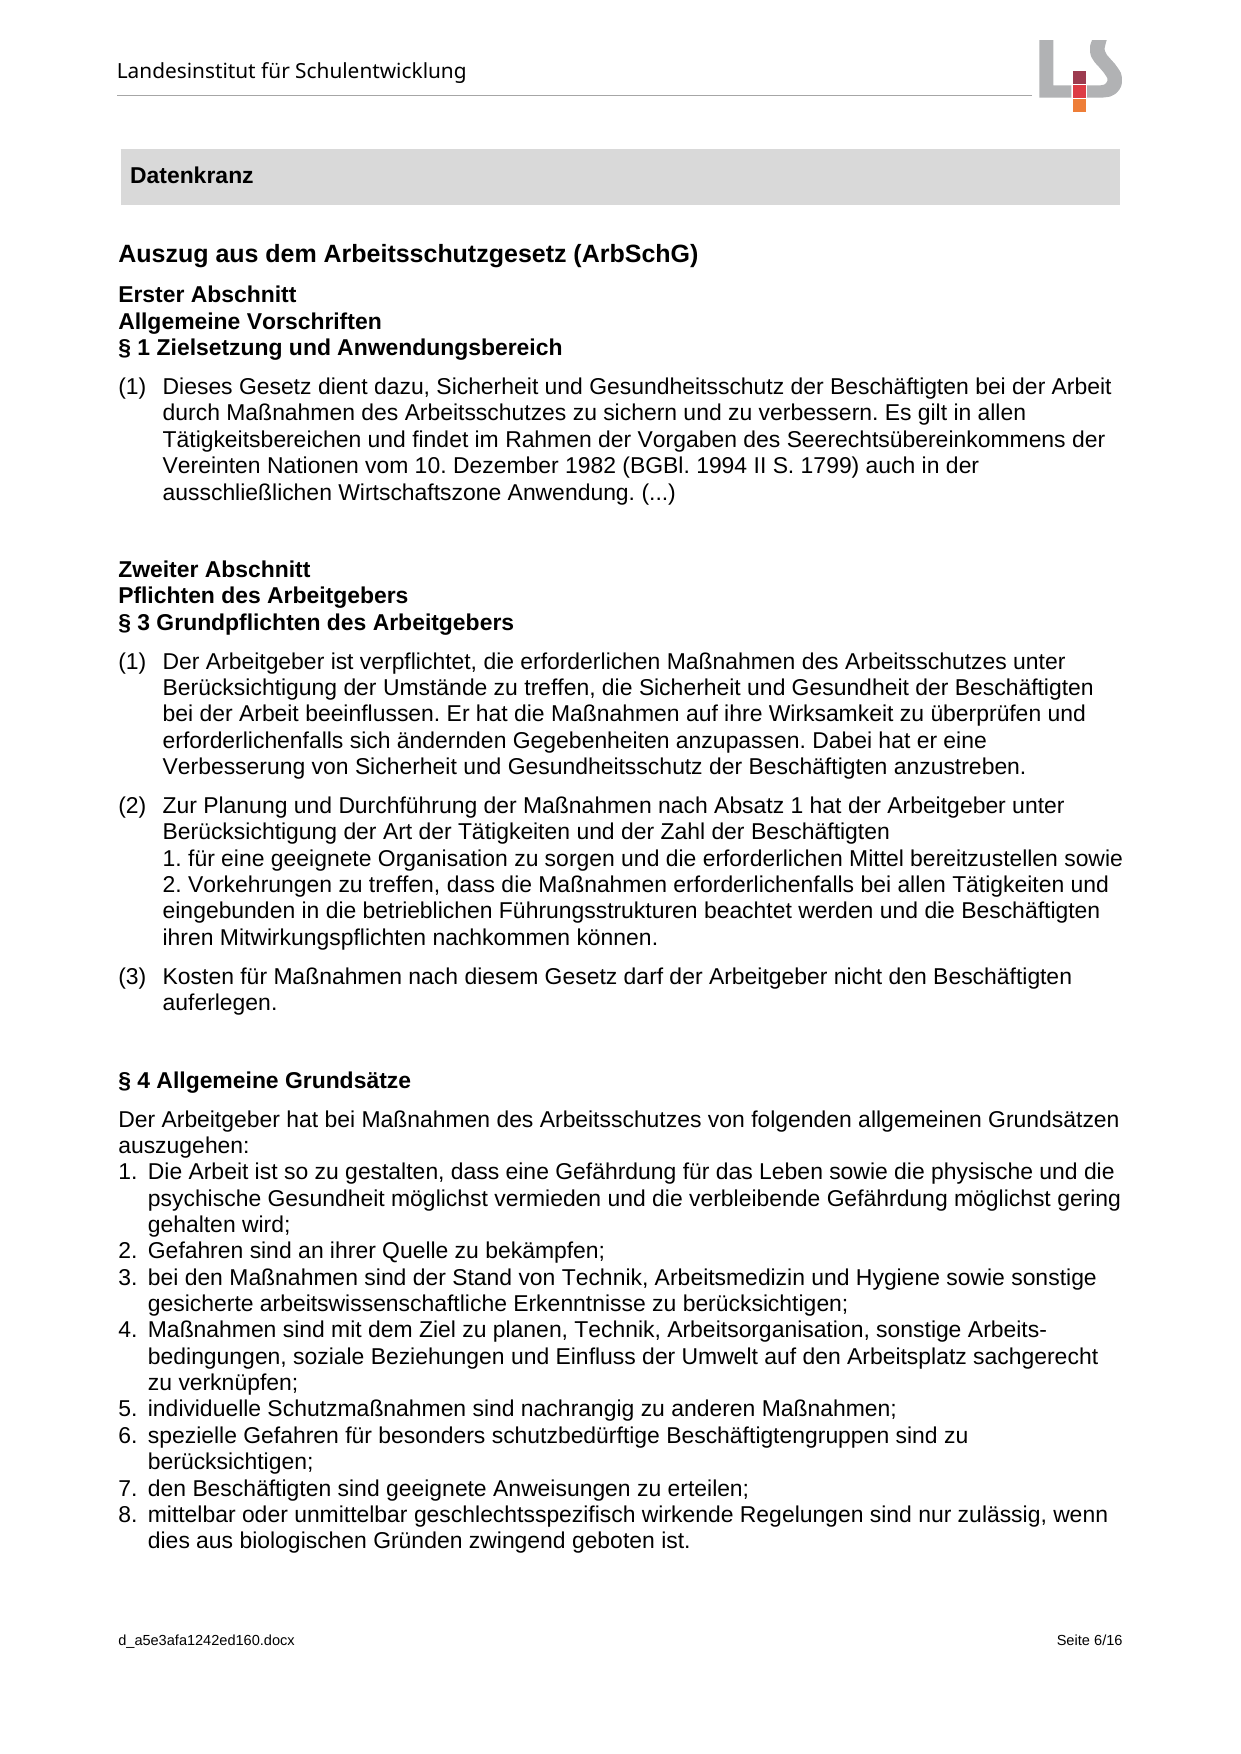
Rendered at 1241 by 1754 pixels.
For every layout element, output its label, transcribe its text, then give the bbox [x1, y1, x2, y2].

text 3. bei den Maßnahmen sind der Stand von Technik, Arbeitsmedizin und Hygiene sowie sonstige gesicherte arbeitswissenschaftliche Erkenntnisse zu berücksichtigen; [118, 1264, 1122, 1316]
text 2. Gefahren sind an ihrer Quelle zu bekämpfen; [118, 1237, 1122, 1264]
text 7. den Beschäftigten sind geeignete Anweisungen zu erteilen; [118, 1474, 1122, 1501]
text § 3 Grundpflichten des Arbeitgebers [118, 609, 1122, 635]
text Der Arbeitgeber hat bei Maßnahmen des Arbeitsschutzes von folgenden allgemeinen Grundsätzen auszugehen: [118, 1106, 1122, 1158]
text (1) Dieses Gesetz dient dazu, Sicherheit und Gesundheitsschutz der Beschäftigten bei der Arbeit durch Maßnahmen des Arbeitsschutzes zu sichern und zu verbessern. Es gilt in allen Tätigkeitsbereichen und findet im Rahmen der Vorgaben des Seerechtsübereinkommens der Vereinten Nationen vom 10. Dezember 1982 (BGBl. 1994 II S. 1799) auch in der ausschließlichen Wirtschaftszone Anwendung. (...) [118, 373, 1122, 505]
text § 4 Allgemeine Grundsätze [118, 1067, 1122, 1093]
text (2) Zur Planung und Durchführung der Maßnahmen nach Absatz 1 hat der Arbeitgeber unter Berücksichtigung der Art der Tätigkeiten und der Zahl der Beschäftigten 1. für eine geeignete Organisation zu sorgen und die erforderlichen Mittel bereitzustellen sowie 2. Vorkehrungen zu treffen, dass die Maßnahmen erforderlichenfalls bei allen Tätigkeiten und eingebunden in die betrieblichen Führungsstrukturen beachtet werden und die Beschäftigten ihren Mitwirkungspflichten nachkommen können. [118, 792, 1137, 950]
text 8. mittelbar oder unmittelbar geschlechtsspezifisch wirkende Regelungen sind nur zulässig, wenn dies aus biologischen Gründen zwingend geboten ist. [118, 1501, 1122, 1553]
text Auszug aus dem Arbeitsschutzgesetz (ArbSchG) [118, 236, 1122, 269]
text Datenkranz [122, 150, 1119, 204]
text Zweiter Abschnitt [118, 556, 1122, 582]
text (1) Der Arbeitgeber ist verpflichtet, die erforderlichen Maßnahmen des Arbeitsschutzes unter Berücksichtigung der Umstände zu treffen, die Sicherheit und Gesundheit der Beschäftigten bei der Arbeit beeinflussen. Er hat die Maßnahmen auf ihre Wirksamkeit zu überprüfen und erforderlichenfalls sich ändernden Gegebenheiten anzupassen. Dabei hat er eine Verbesserung von Sicherheit und Gesundheitsschutz der Beschäftigten anzustreben. [118, 648, 1122, 779]
text 6. spezielle Gefahren für besonders schutzbedürftige Beschäftigtengruppen sind zu berücksichtigen; [118, 1422, 1122, 1474]
text 1. Die Arbeit ist so zu gestalten, dass eine Gefährdung für das Leben sowie die physische und die psychische Gesundheit möglichst vermieden und die verbleibende Gefährdung möglichst gering gehalten wird; [118, 1158, 1122, 1237]
text § 1 Zielsetzung und Anwendungsbereich [118, 334, 1122, 361]
text 4. Maßnahmen sind mit dem Ziel zu planen, Technik, Arbeitsorganisation, sonstige Arbeits-bedingungen, soziale Beziehungen und Einfluss der Umwelt auf den Arbeitsplatz sachgerecht zu verknüpfen; [118, 1316, 1122, 1395]
text 5. individuelle Schutzmaßnahmen sind nachrangig zu anderen Maßnahmen; [118, 1395, 1122, 1422]
text Erster Abschnitt [118, 281, 1122, 308]
text (3) Kosten für Maßnahmen nach diesem Gesetz darf der Arbeitgeber nicht den Beschäftigten auferlegen. [118, 963, 1122, 1015]
text Pflichten des Arbeitgebers [118, 582, 1122, 609]
text Allgemeine Vorschriften [118, 308, 1122, 334]
